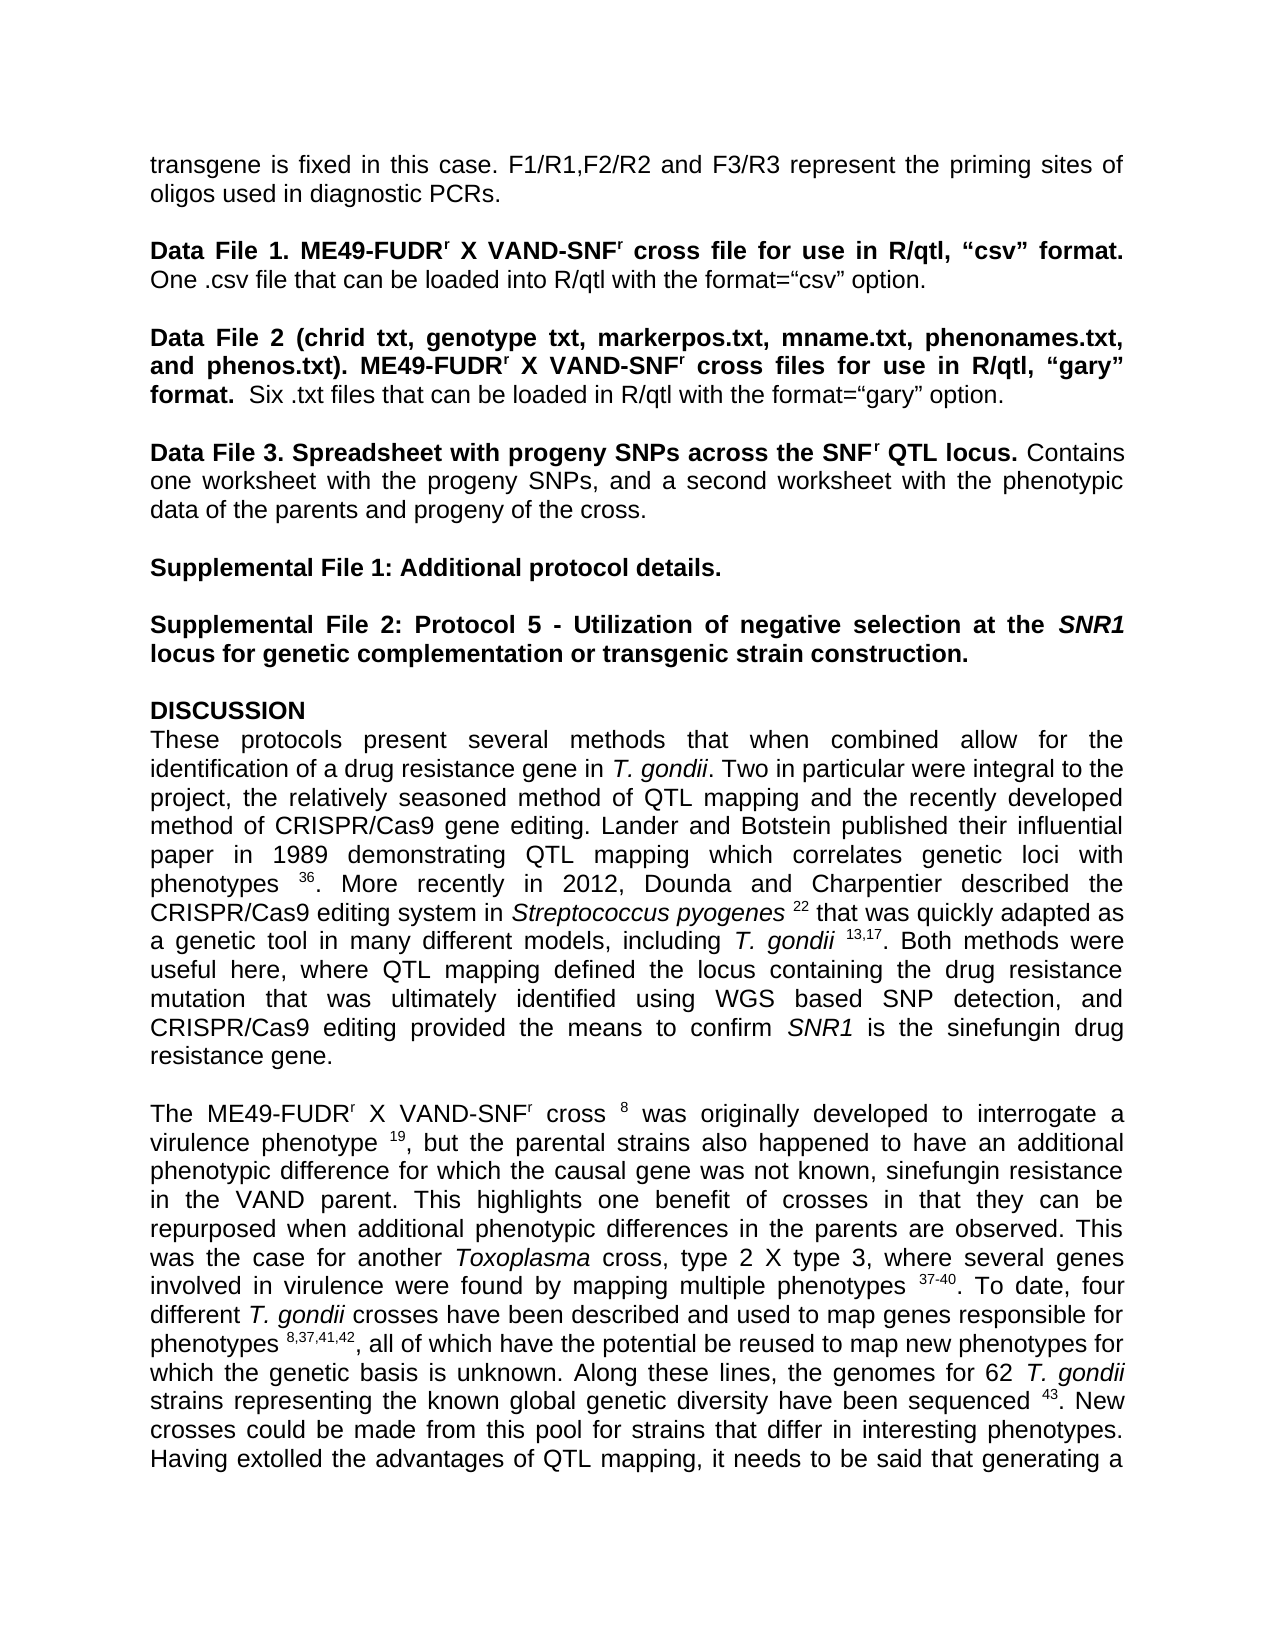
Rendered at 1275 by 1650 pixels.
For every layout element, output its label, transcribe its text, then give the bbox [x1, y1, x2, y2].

text Data File 2 (chrid txt, genotype txt, markerpos.txt, mname.txt, phenonames.txt, and phenos.txt). ME49-FUDRr X VAND-SNFr cross files for use in R/qtl, “gary” format. Six .txt files that can be loaded in R/qtl with the format=“gary” option. [150, 322, 1125, 409]
text Data File 3. Spreadsheet with progeny SNPs across the SNFr QTL locus. Contains one worksheet with the progeny SNPs, and a second worksheet with the phenotypic data of the parents and progeny of the cross. [150, 437, 1125, 524]
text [150, 1099, 1125, 1472]
text Supplemental File 1: Additional protocol details. [150, 552, 1125, 581]
text DISCUSSION [150, 696, 1125, 725]
text Supplemental File 2: Protocol 5 - Utilization of negative selection at the SNR1 locus for genetic complementation or transgenic strain construction. [150, 610, 1125, 667]
text Data File 1. ME49-FUDRr X VAND-SNFr cross file for use in R/qtl, “csv” format. One .csv file that can be loaded into R/qtl with the format=“csv” option. [150, 236, 1125, 294]
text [150, 150, 1125, 207]
text These protocols present several methods that when combined allow for the identification of a drug resistance gene in T. gondii. Two in particular were integral to the project, the relatively seasoned method of QTL mapping and the recently developed method of CRISPR/Cas9 gene editing. Lander and Botstein published their influential paper in 1989 demonstrating QTL mapping which correlates genetic loci with phenotypes 36. More recently in 2012, Dounda and Charpentier described the CRISPR/Cas9 editing system in Streptococcus pyogenes 22 that was quickly adapted as a genetic tool in many different models, including T. gondii 13,17. Both methods were useful here, where QTL mapping defined the locus containing the drug resistance mutation that was ultimately identified using WGS based SNP detection, and CRISPR/Cas9 editing provided the means to confirm SNR1 is the sinefungin drug resistance gene. [150, 725, 1125, 1070]
